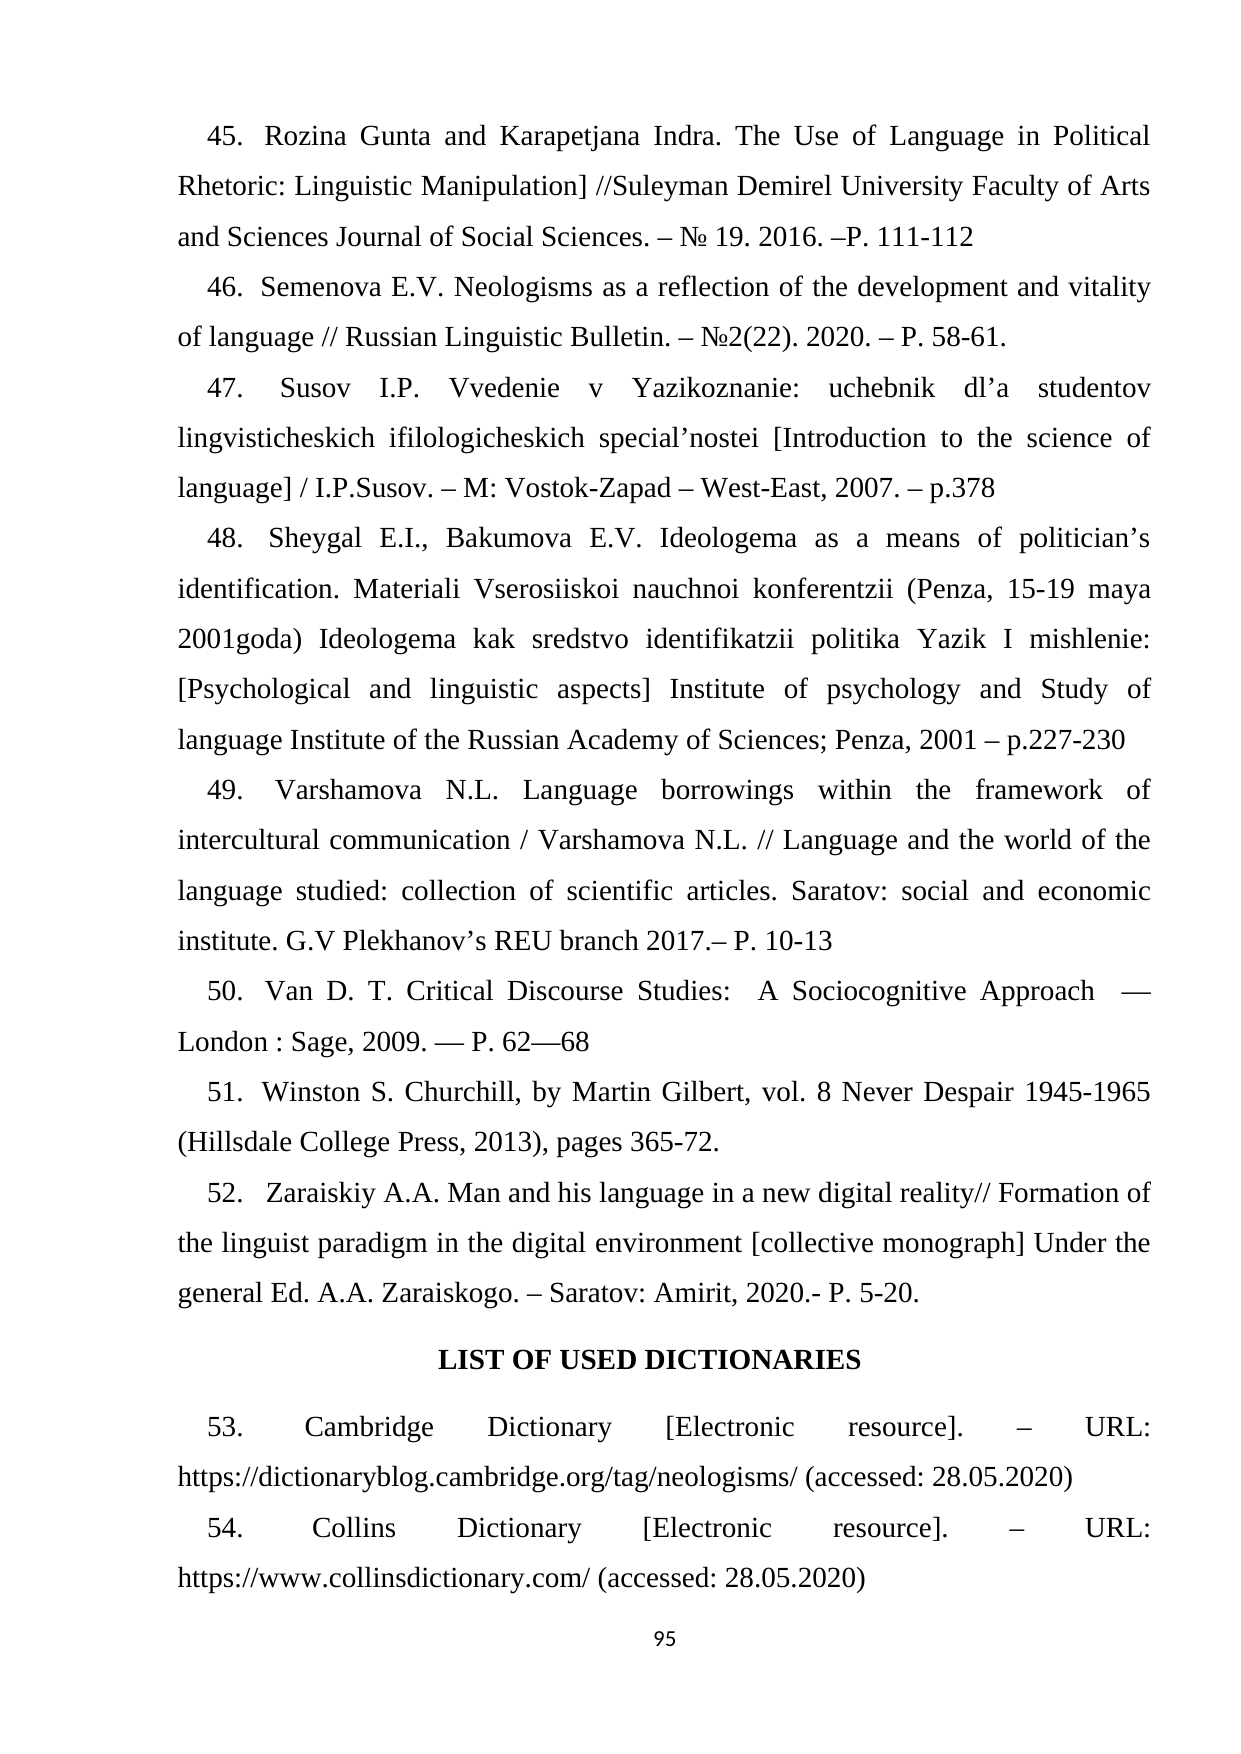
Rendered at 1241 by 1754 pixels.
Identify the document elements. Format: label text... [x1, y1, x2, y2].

list Zaraiskiy А.А. Man and his language in a new digital reality// Formation of the linguist paradigm in the digital environment [collective monograph] Under the general Ed. А.А. Zaraiskogo. – Saratov: Amirit, 2020.- P. 5-20. [177, 1175, 1152, 1309]
list Rozina Gunta and Karapetjana Indra. The Use of Language in Political Rhetoric: Linguistic Manipulation] //Suleyman Demirel University Faculty of Arts and Sciences Journal of Social Sciences. – № 19. 2016. –P. 111-112 [177, 118, 1152, 252]
text LIST OF USED DICTIONARIES [177, 1342, 1122, 1376]
list Semenova E.V. Neologisms as a reflection of the development and vitality of language // Russian Linguistic Bulletin. – №2(22). 2020. – P. 58-61. [177, 269, 1152, 353]
list Sheygal E.I., Bakumova E.V. Ideologema as a means of politician’s identification. Materiali Vserosiiskoi nauchnoi konferentzii (Penza, 15-19 maya 2001goda) Ideologema kak sredstvo identifikatzii politika Yazik I mishlenie: [Psychological and linguistic aspects] Institute of psychology and Study of language Institute of the Russian Academy of Sciences; Penza, 2001 – p.227-230 [177, 521, 1152, 755]
list Cambridge Dictionary [Electronic resource]. – URL: https://dictionaryblog.cambridge.org/tag/neologisms/ (accessed: 28.05.2020) [177, 1409, 1152, 1493]
list Van D. T. Critical Discourse Studies: A Sociocognitive Approach — London : Sage, 2009. — P. 62—68 [177, 973, 1152, 1057]
list Susov I.P. Vvedenie v Yazikoznanie: uchebnik dl’a studentov lingvisticheskich ifilologicheskich special’nostei [Introduction to the science of language] / I.P.Susov. – M: Vostok-Zapad – West-East, 2007. – p.378 [177, 370, 1152, 504]
list Winston S. Churchill, by Martin Gilbert, vol. 8 Never Despair 1945-1965 (Hillsdale College Press, 2013), pages 365-72. [177, 1074, 1152, 1158]
list Collins Dictionary [Electronic resource]. – URL: https://www.collinsdictionary.com/ (accessed: 28.05.2020) [177, 1510, 1152, 1594]
list Varshamova N.L. Language borrowings within the framework of intercultural communication / Varshamova N.L. // Language and the world of the language studied: collection of scientific articles. Saratov: social and economic institute. G.V Plekhanov’s REU branch 2017.– P. 10-13 [177, 772, 1152, 957]
